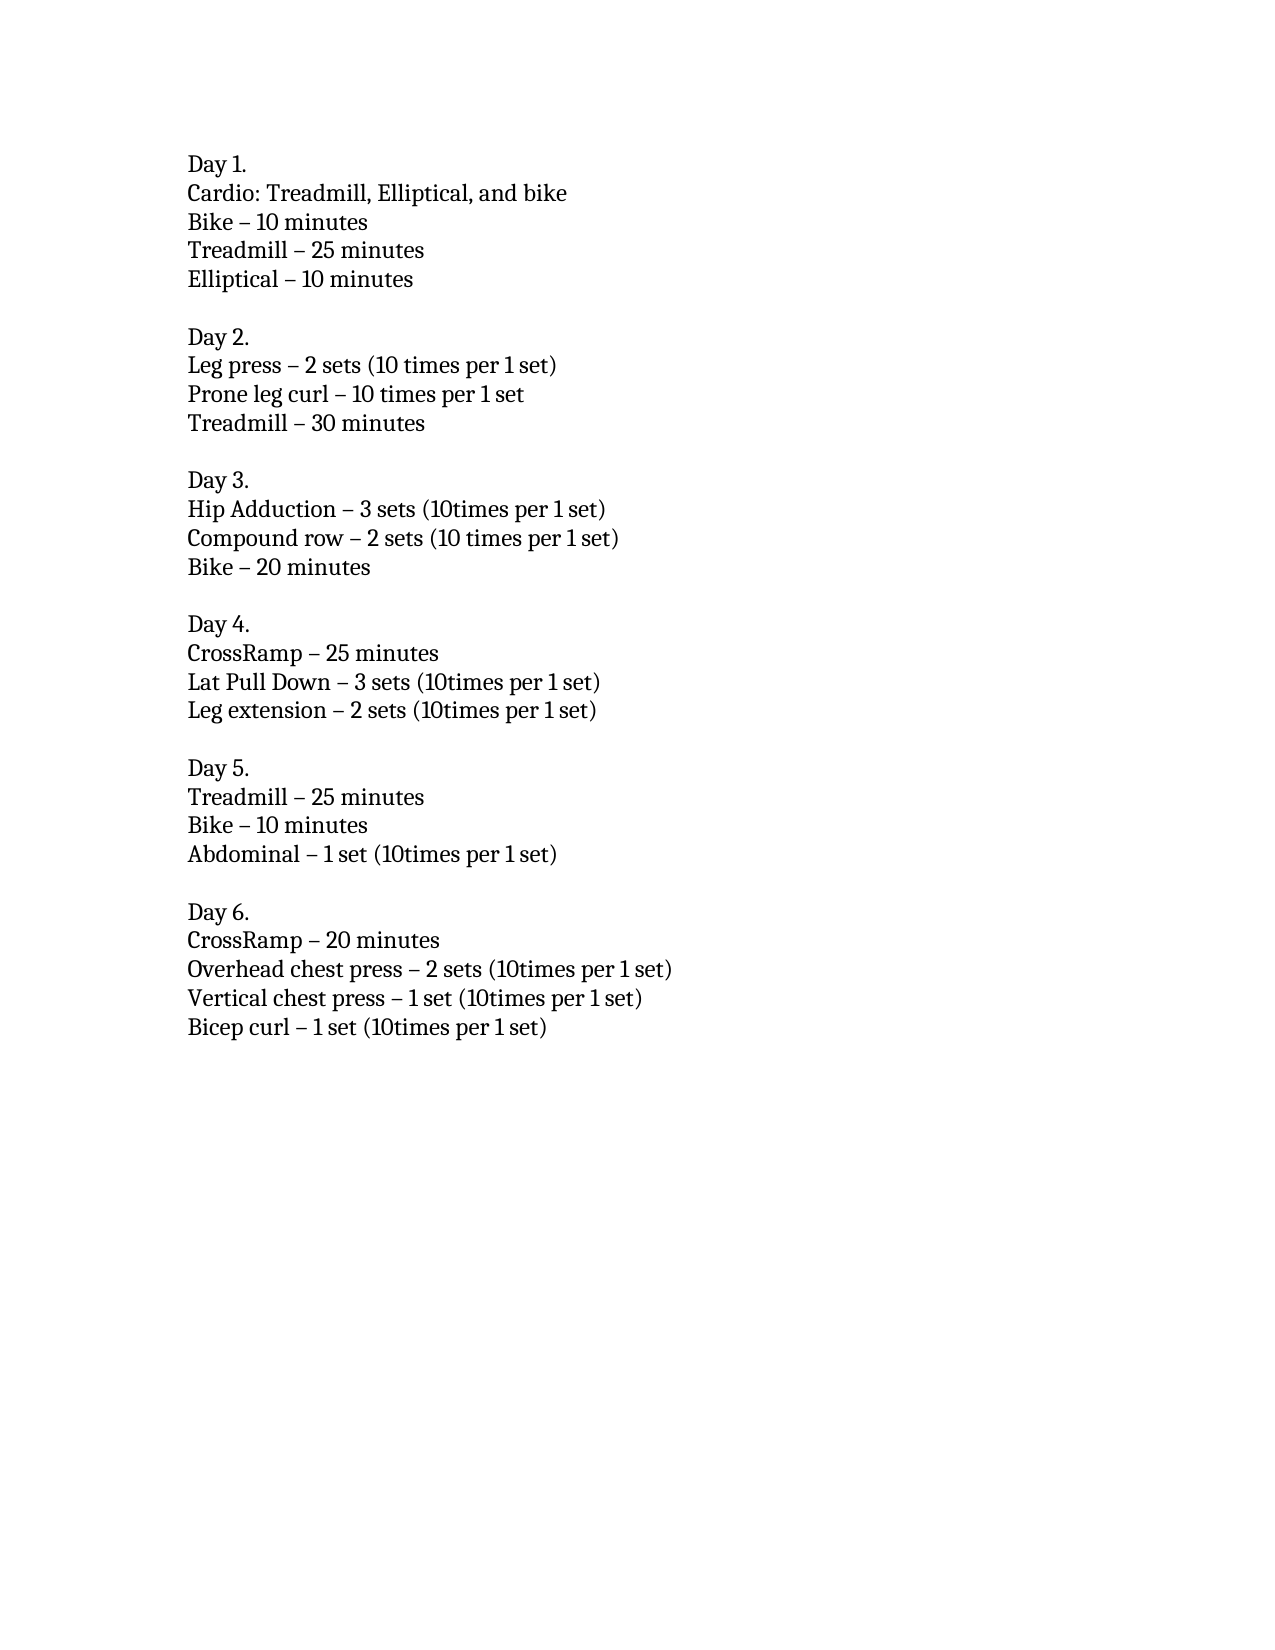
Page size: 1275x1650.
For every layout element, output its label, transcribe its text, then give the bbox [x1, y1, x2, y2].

text Elliptical – 10 minutes [187, 265, 1087, 294]
text CrossRamp – 25 minutes [187, 639, 1087, 667]
text Treadmill – 30 minutes [187, 409, 1087, 437]
text Abdominal – 1 set (10times per 1 set) [187, 840, 1087, 869]
text Treadmill – 25 minutes [187, 782, 1087, 811]
text Day 1. [187, 150, 1087, 179]
text Hip Adduction – 3 sets (10times per 1 set) [187, 495, 1087, 524]
text Overhead chest press – 2 sets (10times per 1 set) [187, 955, 1087, 984]
text Day 2. [187, 322, 1087, 351]
text Leg press – 2 sets (10 times per 1 set) [187, 351, 1087, 380]
text Day 6. [187, 897, 1087, 926]
text Leg extension – 2 sets (10times per 1 set) [187, 696, 1087, 725]
text Prone leg curl – 10 times per 1 set [187, 380, 1087, 409]
text Day 3. [187, 466, 1087, 495]
text Bike – 10 minutes [187, 207, 1087, 236]
text Bike – 10 minutes [187, 811, 1087, 840]
text CrossRamp – 20 minutes [187, 926, 1087, 955]
text Cardio: Treadmill, Elliptical, and bike [187, 179, 1087, 207]
text Vertical chest press – 1 set (10times per 1 set) [187, 984, 1087, 1012]
text Bike – 20 minutes [187, 552, 1087, 581]
text Day 5. [187, 754, 1087, 782]
text Compound row – 2 sets (10 times per 1 set) [187, 524, 1087, 552]
text Day 4. [187, 610, 1087, 639]
text Lat Pull Down – 3 sets (10times per 1 set) [187, 667, 1087, 696]
text Bicep curl – 1 set (10times per 1 set) [187, 1012, 1087, 1041]
text Treadmill – 25 minutes [187, 236, 1087, 265]
